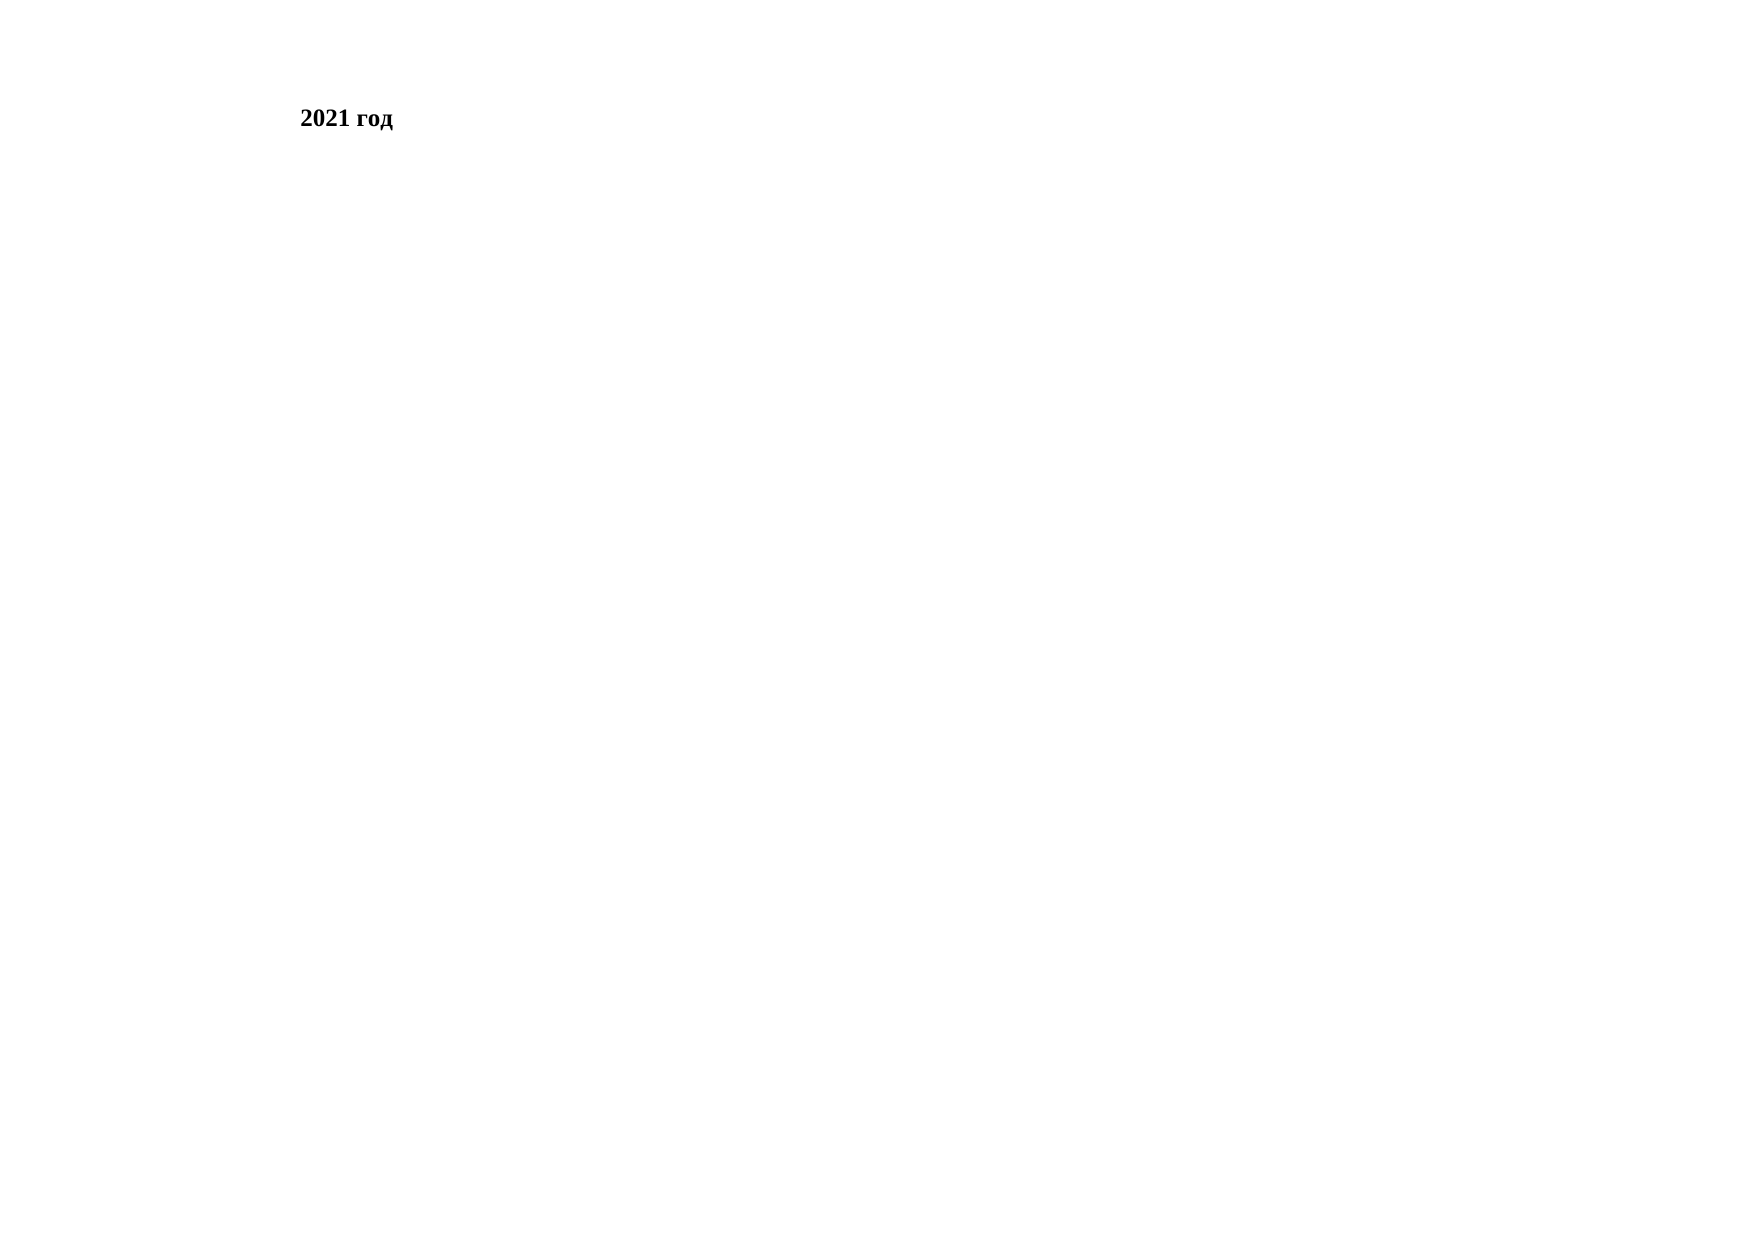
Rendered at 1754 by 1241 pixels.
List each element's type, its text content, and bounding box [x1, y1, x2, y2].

text 2021 год [118, 103, 575, 132]
